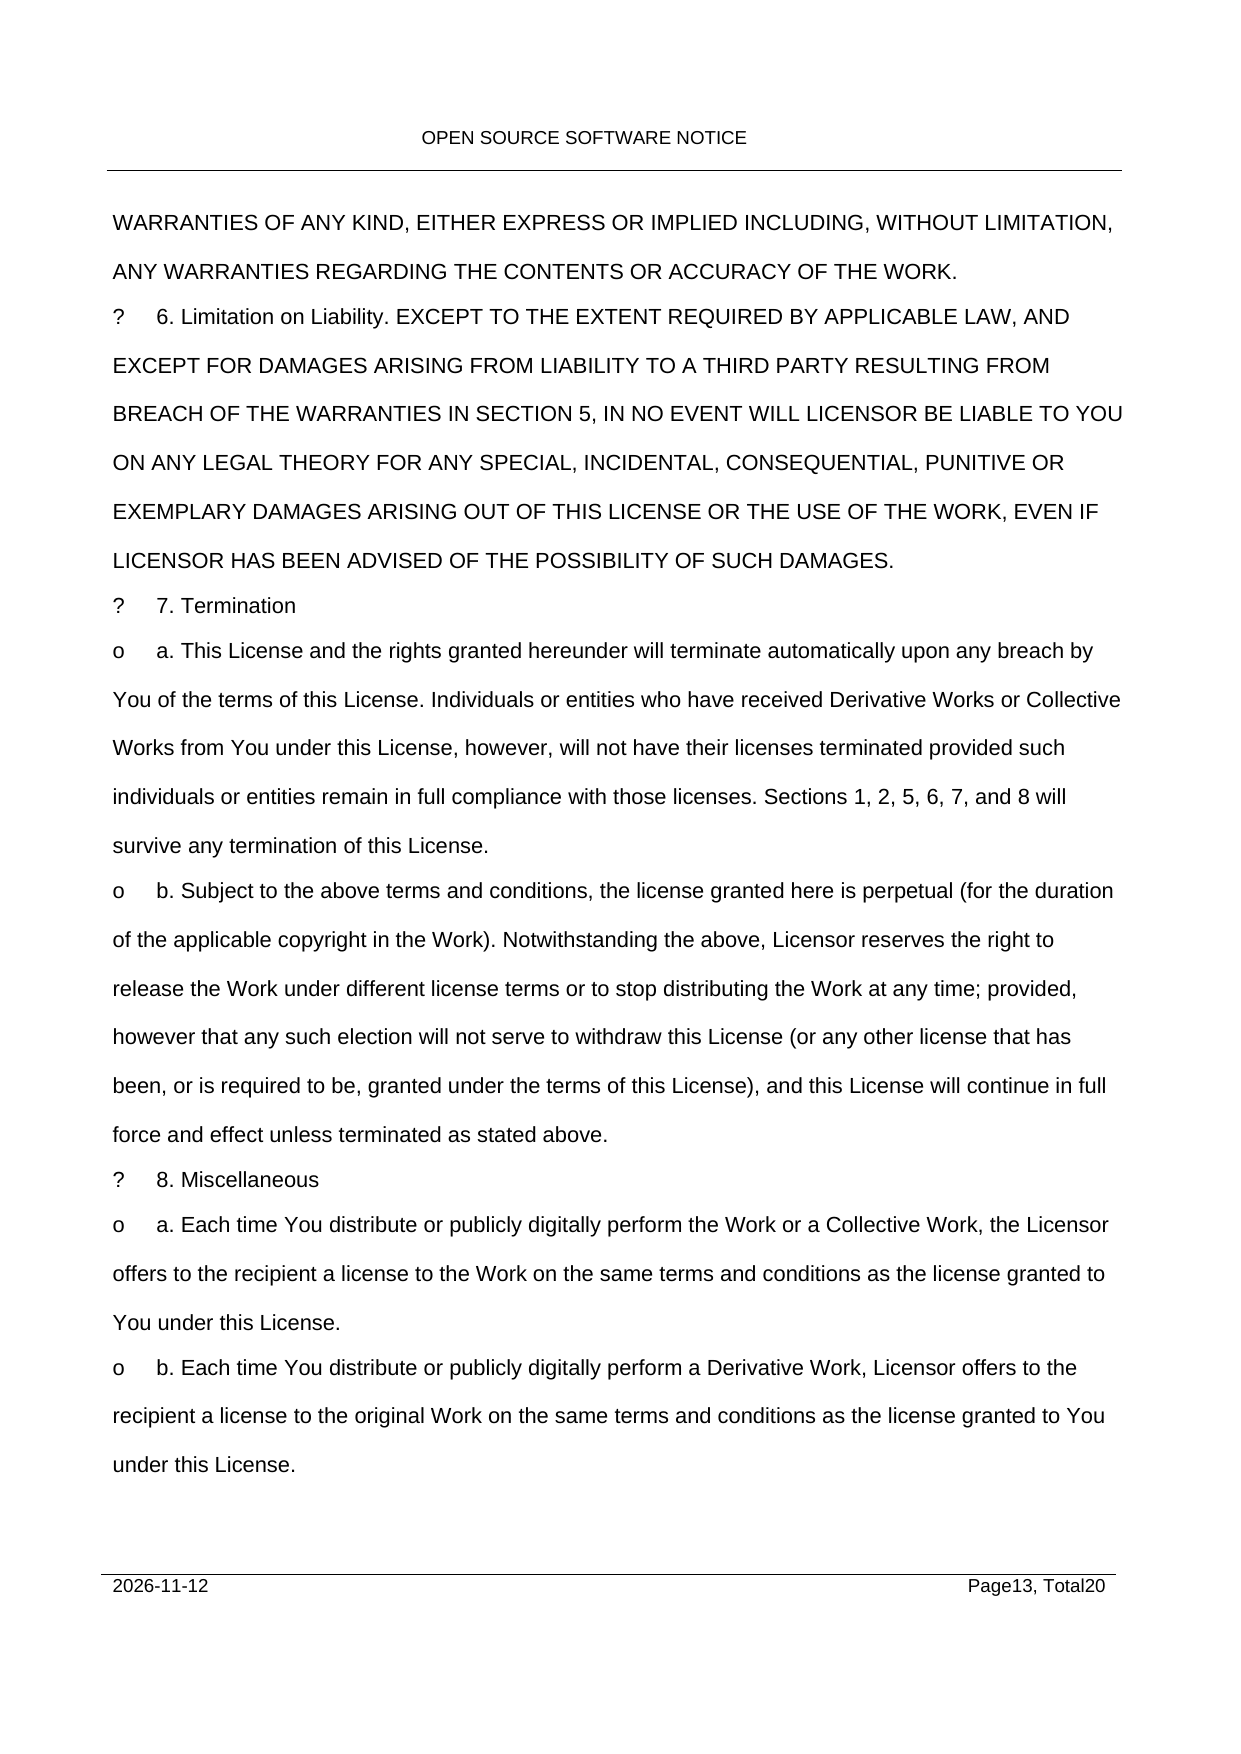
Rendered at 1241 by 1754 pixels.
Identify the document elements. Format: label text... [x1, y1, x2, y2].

text ? 6. Limitation on Liability. EXCEPT TO THE EXTENT REQUIRED BY APPLICABLE LAW, AND EXCEPT FOR DAMAGES ARISING FROM LIABILITY TO A THIRD PARTY RESULTING FROM BREACH OF THE WARRANTIES IN SECTION 5, IN NO EVENT WILL LICENSOR BE LIABLE TO YOU ON ANY LEGAL THEORY FOR ANY SPECIAL, INCIDENTAL, CONSEQUENTIAL, PUNITIVE OR EXEMPLARY DAMAGES ARISING OUT OF THIS LICENSE OR THE USE OF THE WORK, EVEN IF LICENSOR HAS BEEN ADVISED OF THE POSSIBILITY OF SUCH DAMAGES. [112, 300, 1128, 576]
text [112, 206, 1128, 288]
text ? 7. Termination [112, 589, 1128, 622]
text ? 8. Miscellaneous [112, 1163, 1128, 1196]
text o a. This License and the rights granted hereunder will terminate automatically upon any breach by You of the terms of this License. Individuals or entities who have received Derivative Works or Collective Works from You under this License, however, will not have their licenses terminated provided such individuals or entities remain in full compliance with those licenses. Sections 1, 2, 5, 6, 7, and 8 will survive any termination of this License. [112, 634, 1128, 862]
text o b. Each time You distribute or publicly digitally perform a Derivative Work, Licensor offers to the recipient a license to the original Work on the same terms and conditions as the license granted to You under this License. [112, 1351, 1128, 1481]
text o b. Subject to the above terms and conditions, the license granted here is perpetual (for the duration of the applicable copyright in the Work). Notwithstanding the above, Licensor reserves the right to release the Work under different license terms or to stop distributing the Work at any time; provided, however that any such election will not serve to withdraw this License (or any other license that has been, or is required to be, granted under the terms of this License), and this License will continue in full force and effect unless terminated as stated above. [112, 874, 1128, 1151]
text o a. Each time You distribute or publicly digitally perform the Work or a Collective Work, the Licensor offers to the recipient a license to the Work on the same terms and conditions as the license granted to You under this License. [112, 1208, 1128, 1338]
